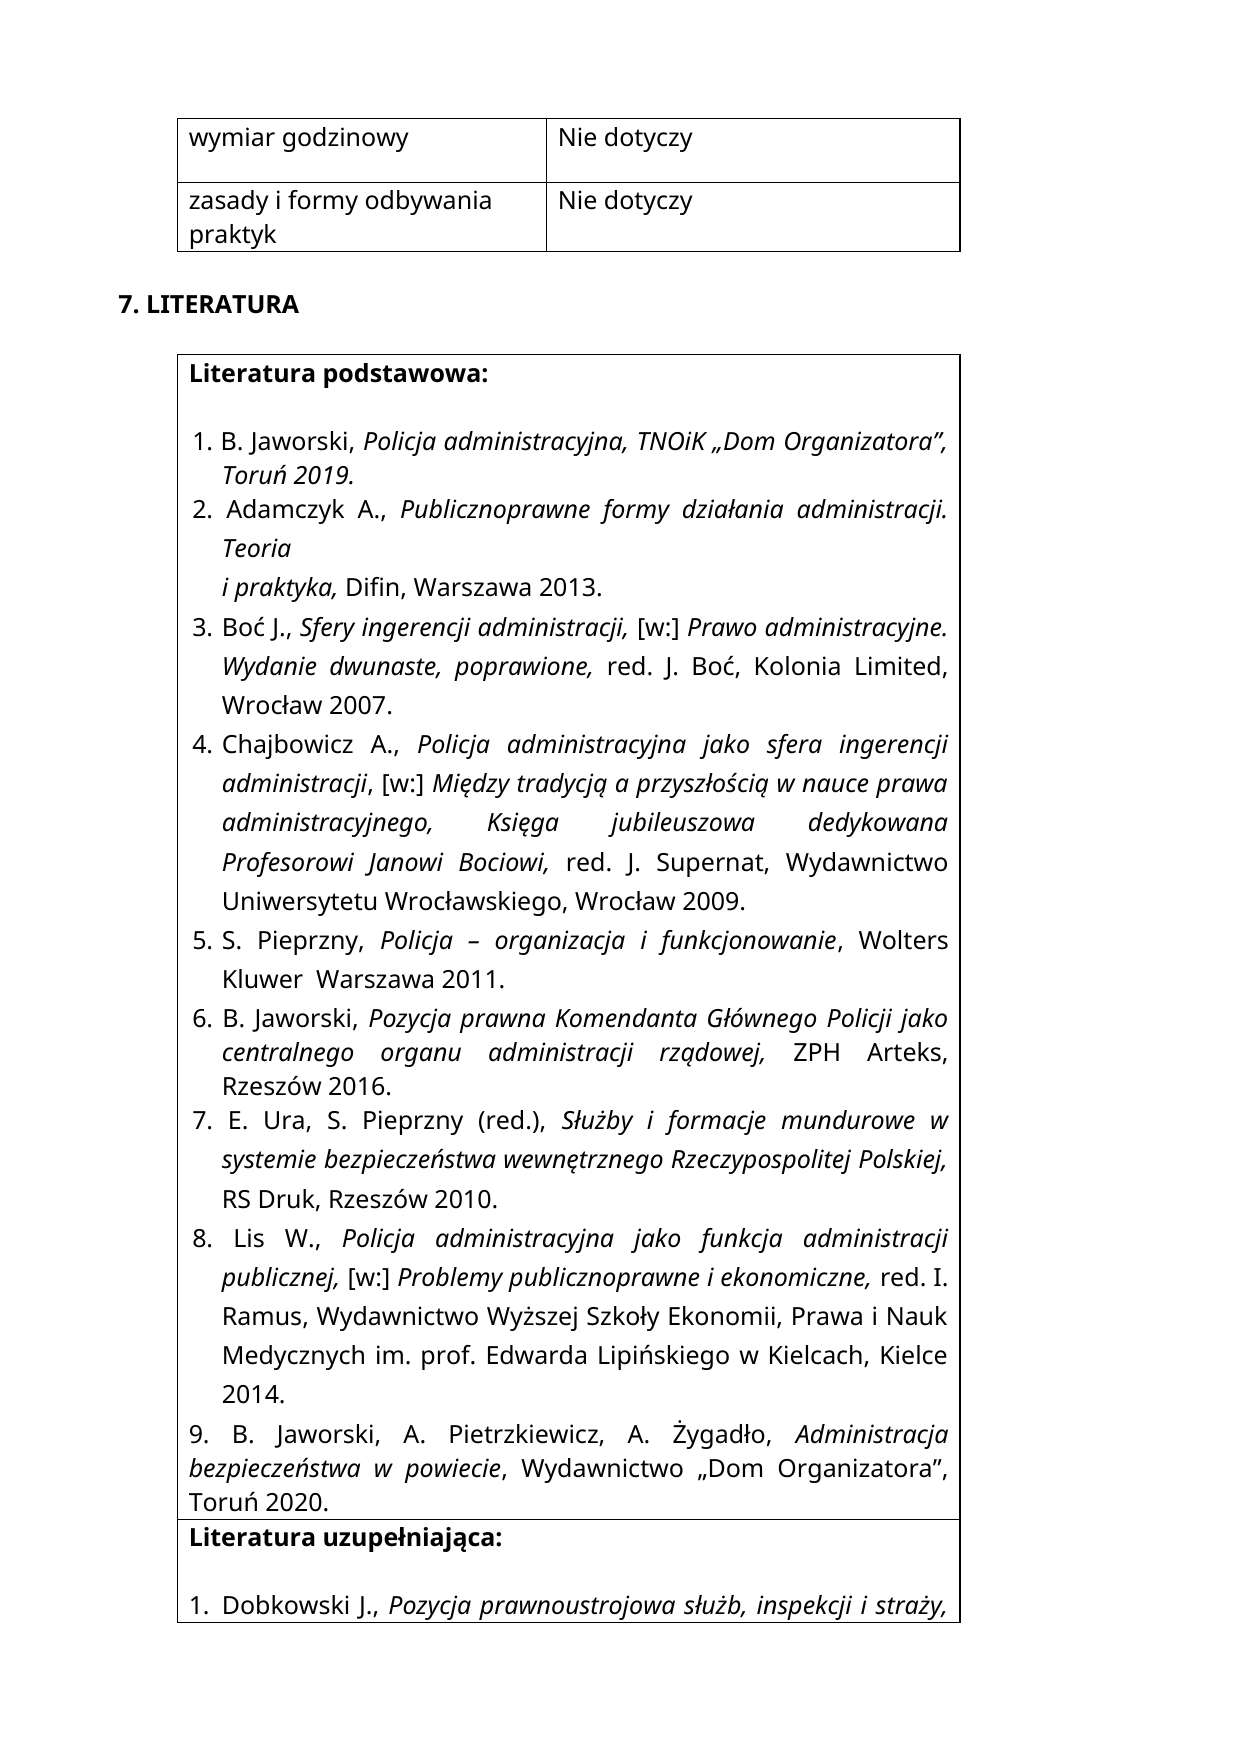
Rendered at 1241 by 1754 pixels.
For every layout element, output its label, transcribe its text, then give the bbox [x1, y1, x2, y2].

table_header Nie dotyczy [547, 119, 959, 182]
text 7. LITERATURA [118, 286, 1122, 320]
table_cell zasady i formy odbywania praktyk [178, 183, 546, 251]
table_header wymiar godzinowy [178, 119, 546, 182]
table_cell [178, 1520, 959, 1622]
table_cell Nie dotyczy [547, 183, 959, 251]
table_header Literatura podstawowa: 1. B. Jaworski, Policja administracyjna, TNOiK „Dom Organizatora”, Toruń 2019. 2. Adamczyk A., Publicznoprawne formy działania administracji. Teoria i praktyka, Difin, Warszawa 2013. Boć J., Sfery ingerencji administracji, [w:] Prawo administracyjne. Wydanie dwunaste, poprawione, red. J. Boć, Kolonia Limited, Wrocław 2007. Chajbowicz A., Policja administracyjna jako sfera ingerencji administracji, [w:] Między tradycją a przyszłością w nauce prawa administracyjnego, Księga jubileuszowa dedykowana Profesorowi Janowi Bociowi, red. J. Supernat, Wydawnictwo Uniwersytetu Wrocławskiego, Wrocław 2009. S. Pieprzny, Policja – organizacja i funkcjonowanie, Wolters Kluwer Warszawa 2011. 6. B. Jaworski, Pozycja prawna Komendanta Głównego Policji jako centralnego organu administracji rządowej, ZPH Arteks, Rzeszów 2016. 7. E. Ura, S. Pieprzny (red.), Służby i formacje mundurowe w systemie bezpieczeństwa wewnętrznego Rzeczypospolitej Polskiej, RS Druk, Rzeszów 2010. 8. Lis W., Policja administracyjna jako funkcja administracji publicznej, [w:] Problemy publicznoprawne i ekonomiczne, red. I. Ramus, Wydawnictwo Wyższej Szkoły Ekonomii, Prawa i Nauk Medycznych im. prof. Edwarda Lipińskiego w Kielcach, Kielce 2014. 9. B. Jaworski, A. Pietrzkiewicz, A. Żygadło, Administracja bezpieczeństwa w powiecie, Wydawnictwo „Dom Organizatora”, Toruń 2020. [178, 355, 959, 1518]
